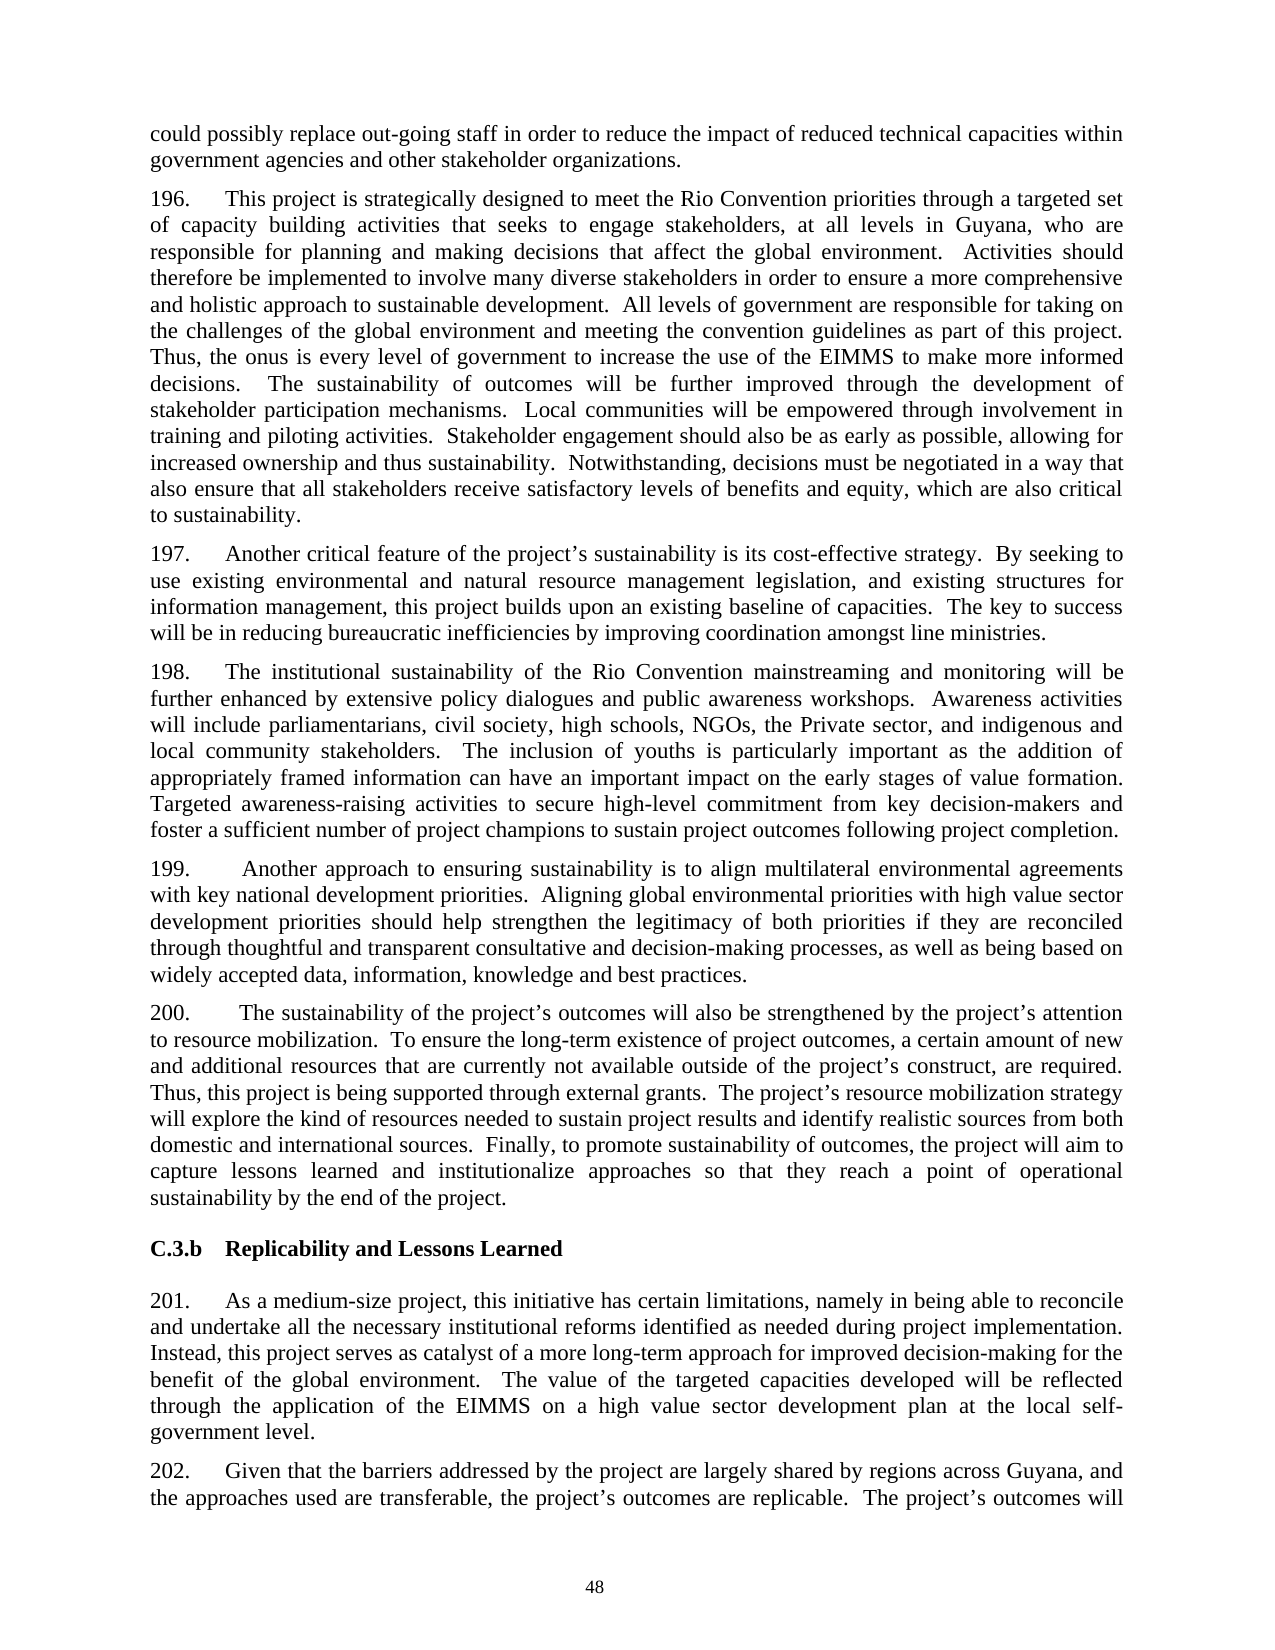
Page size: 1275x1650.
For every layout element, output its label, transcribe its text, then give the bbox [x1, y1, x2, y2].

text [150, 1457, 1125, 1510]
text Another critical feature of the project’s sustainability is its cost-effective strategy. By seeking to use existing environmental and natural resource management legislation, and existing structures for information management, this project builds upon an existing baseline of capacities. The key to success will be in reducing bureaucratic inefficiencies by improving coordination amongst line ministries. [150, 540, 1125, 646]
text The sustainability of the project’s outcomes will also be strengthened by the project’s attention to resource mobilization. To ensure the long-term existence of project outcomes, a certain amount of new and additional resources that are currently not available outside of the project’s construct, are required. Thus, this project is being supported through external grants. The project’s resource mobilization strategy will explore the kind of resources needed to sustain project results and identify realistic sources from both domestic and international sources. Finally, to promote sustainability of outcomes, the project will aim to capture lessons learned and institutionalize approaches so that they reach a point of operational sustainability by the end of the project. [150, 999, 1125, 1210]
text As a medium-size project, this initiative has certain limitations, namely in being able to reconcile and undertake all the necessary institutional reforms identified as needed during project implementation. Instead, this project serves as catalyst of a more long-term approach for improved decision-making for the benefit of the global environment. The value of the targeted capacities developed will be reflected through the application of the EIMMS on a high value sector development plan at the local self-government level. [150, 1287, 1125, 1445]
text This project is strategically designed to meet the Rio Convention priorities through a targeted set of capacity building activities that seeks to engage stakeholders, at all levels in Guyana, who are responsible for planning and making decisions that affect the global environment. Activities should therefore be implemented to involve many diverse stakeholders in order to ensure a more comprehensive and holistic approach to sustainable development. All levels of government are responsible for taking on the challenges of the global environment and meeting the convention guidelines as part of this project. Thus, the onus is every level of government to increase the use of the EIMMS to make more informed decisions. The sustainability of outcomes will be further improved through the development of stakeholder participation mechanisms. Local communities will be empowered through involvement in training and piloting activities. Stakeholder engagement should also be as early as possible, allowing for increased ownership and thus sustainability. Notwithstanding, decisions must be negotiated in a way that also ensure that all stakeholders receive satisfactory levels of benefits and equity, which are also critical to sustainability. [150, 185, 1125, 528]
text Another approach to ensuring sustainability is to align multilateral environmental agreements with key national development priorities. Aligning global environmental priorities with high value sector development priorities should help strengthen the legitimacy of both priorities if they are reconciled through thoughtful and transparent consultative and decision-making processes, as well as being based on widely accepted data, information, knowledge and best practices. [150, 855, 1125, 987]
subtitle C.3.b Replicability and Lessons Learned [150, 1235, 1125, 1262]
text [150, 120, 1125, 173]
text The institutional sustainability of the Rio Convention mainstreaming and monitoring will be further enhanced by extensive policy dialogues and public awareness workshops. Awareness activities will include parliamentarians, civil society, high schools, NGOs, the Private sector, and indigenous and local community stakeholders. The inclusion of youths is particularly important as the addition of appropriately framed information can have an important impact on the early stages of value formation. Targeted awareness-raising activities to secure high-level commitment from key decision-makers and foster a sufficient number of project champions to sustain project outcomes following project completion. [150, 658, 1125, 843]
